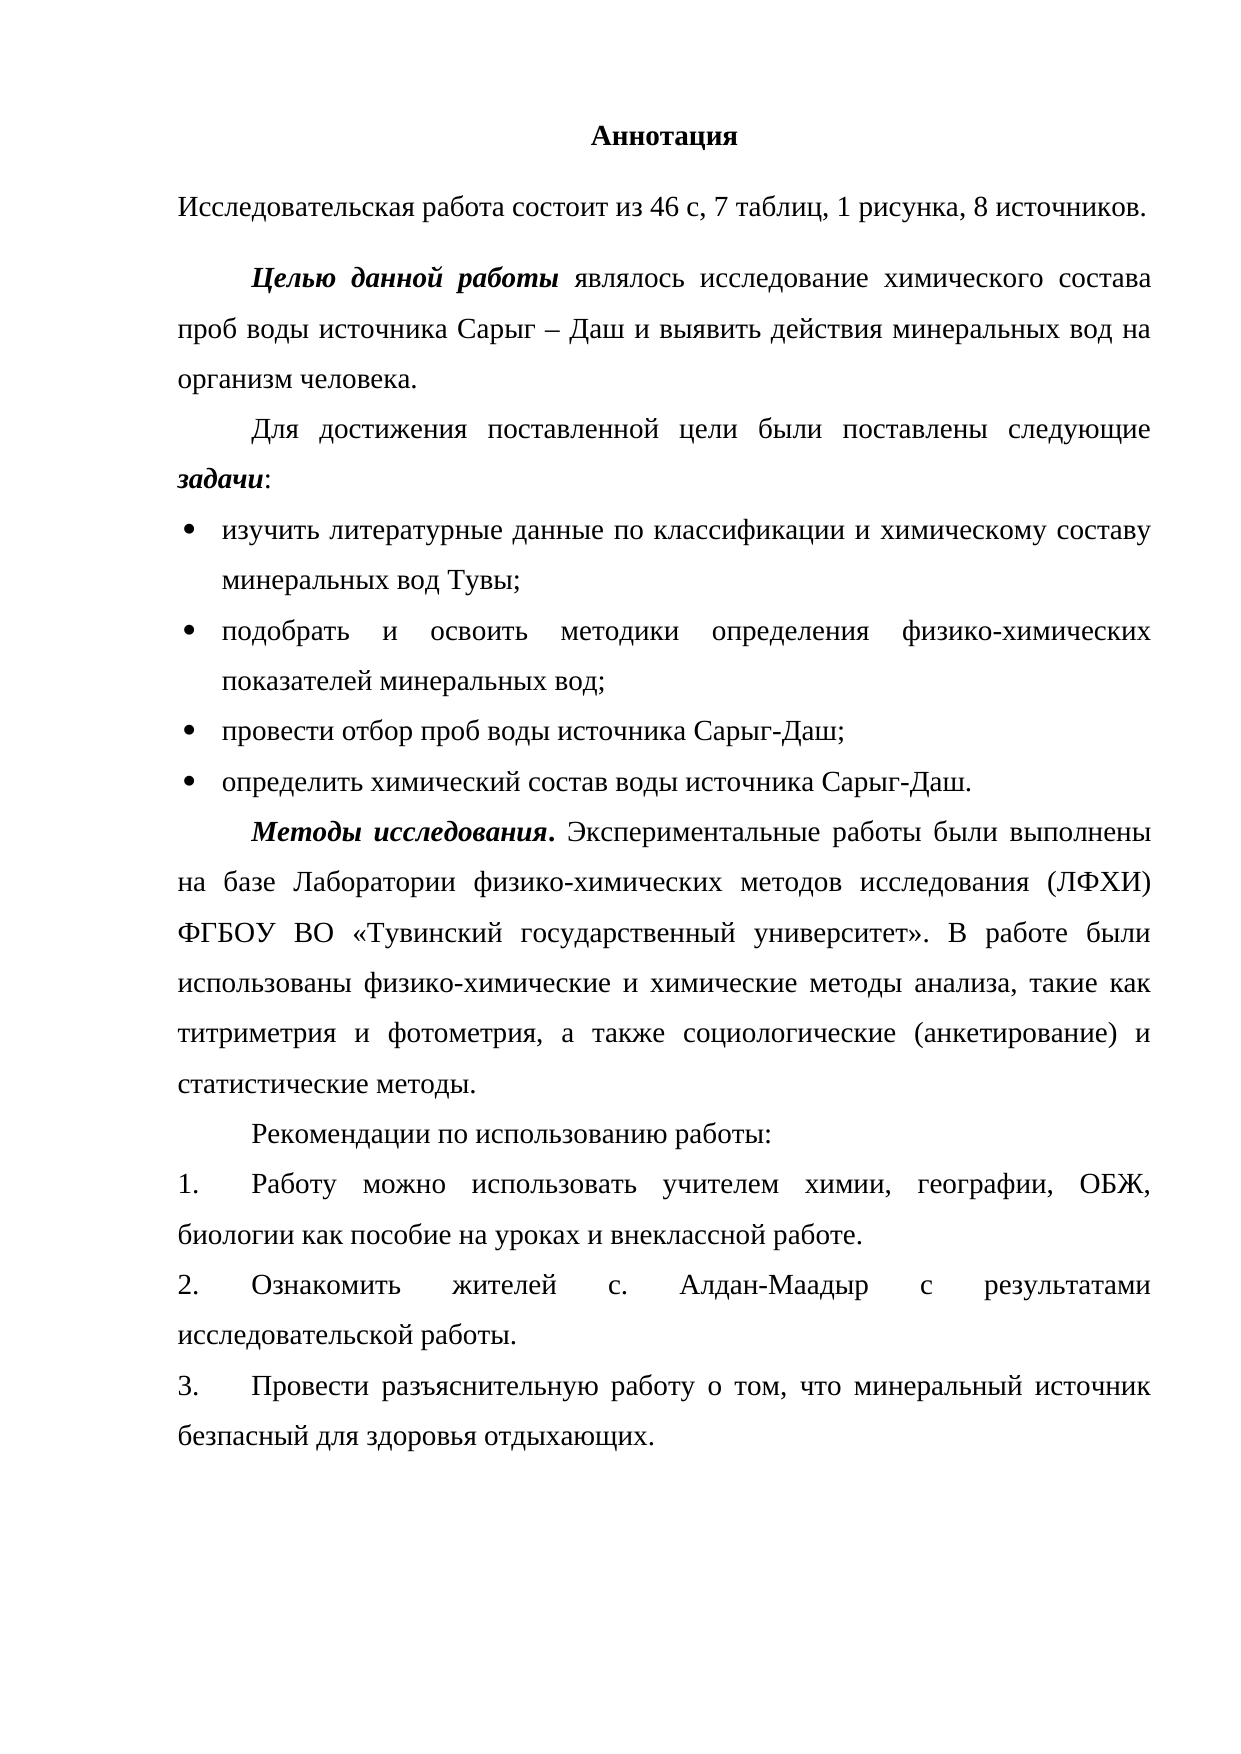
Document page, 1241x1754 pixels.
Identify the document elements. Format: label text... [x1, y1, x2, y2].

list изучить литературные данные по классификации и химическому составу минеральных вод Тувы; [184, 512, 1152, 596]
list подобрать и освоить методики определения физико-химических показателей минеральных вод; [184, 613, 1152, 697]
text Целью данной работы являлось исследование химического состава проб воды источника Сарыг – Даш и выявить действия минеральных вод на организм человека. [177, 260, 1152, 394]
list определить химический состав воды источника Сарыг-Даш. [184, 764, 1152, 797]
list Ознакомить жителей с. Алдан-Маадыр с результатами исследовательской работы. [177, 1267, 1152, 1351]
text Методы исследования. Экспериментальные работы были выполнены на базе Лаборатории физико-химических методов исследования (ЛФХИ) ФГБОУ ВО «Тувинский государственный университет». В работе были использованы физико-химические и химические методы анализа, такие как титриметрия и фотометрия, а также социологические (анкетирование) и статистические методы. [177, 814, 1152, 1099]
list Провести разъяснительную работу о том, что минеральный источник безпасный для здоровья отдыхающих. [177, 1368, 1152, 1452]
text Для достижения поставленной цели были поставлены следующие задачи: [177, 411, 1152, 495]
list провести отбор проб воды источника Сарыг-Даш; [184, 713, 1152, 747]
text Рекомендации по использованию работы: [177, 1116, 1152, 1150]
text Исследовательская работа состоит из 46 с, 7 таблиц, 1 рисунка, 8 источников. [177, 189, 1152, 223]
list Работу можно использовать учителем химии, географии, ОБЖ, биологии как пособие на уроках и внеклассной работе. [177, 1166, 1152, 1250]
text Аннотация [177, 118, 1152, 152]
